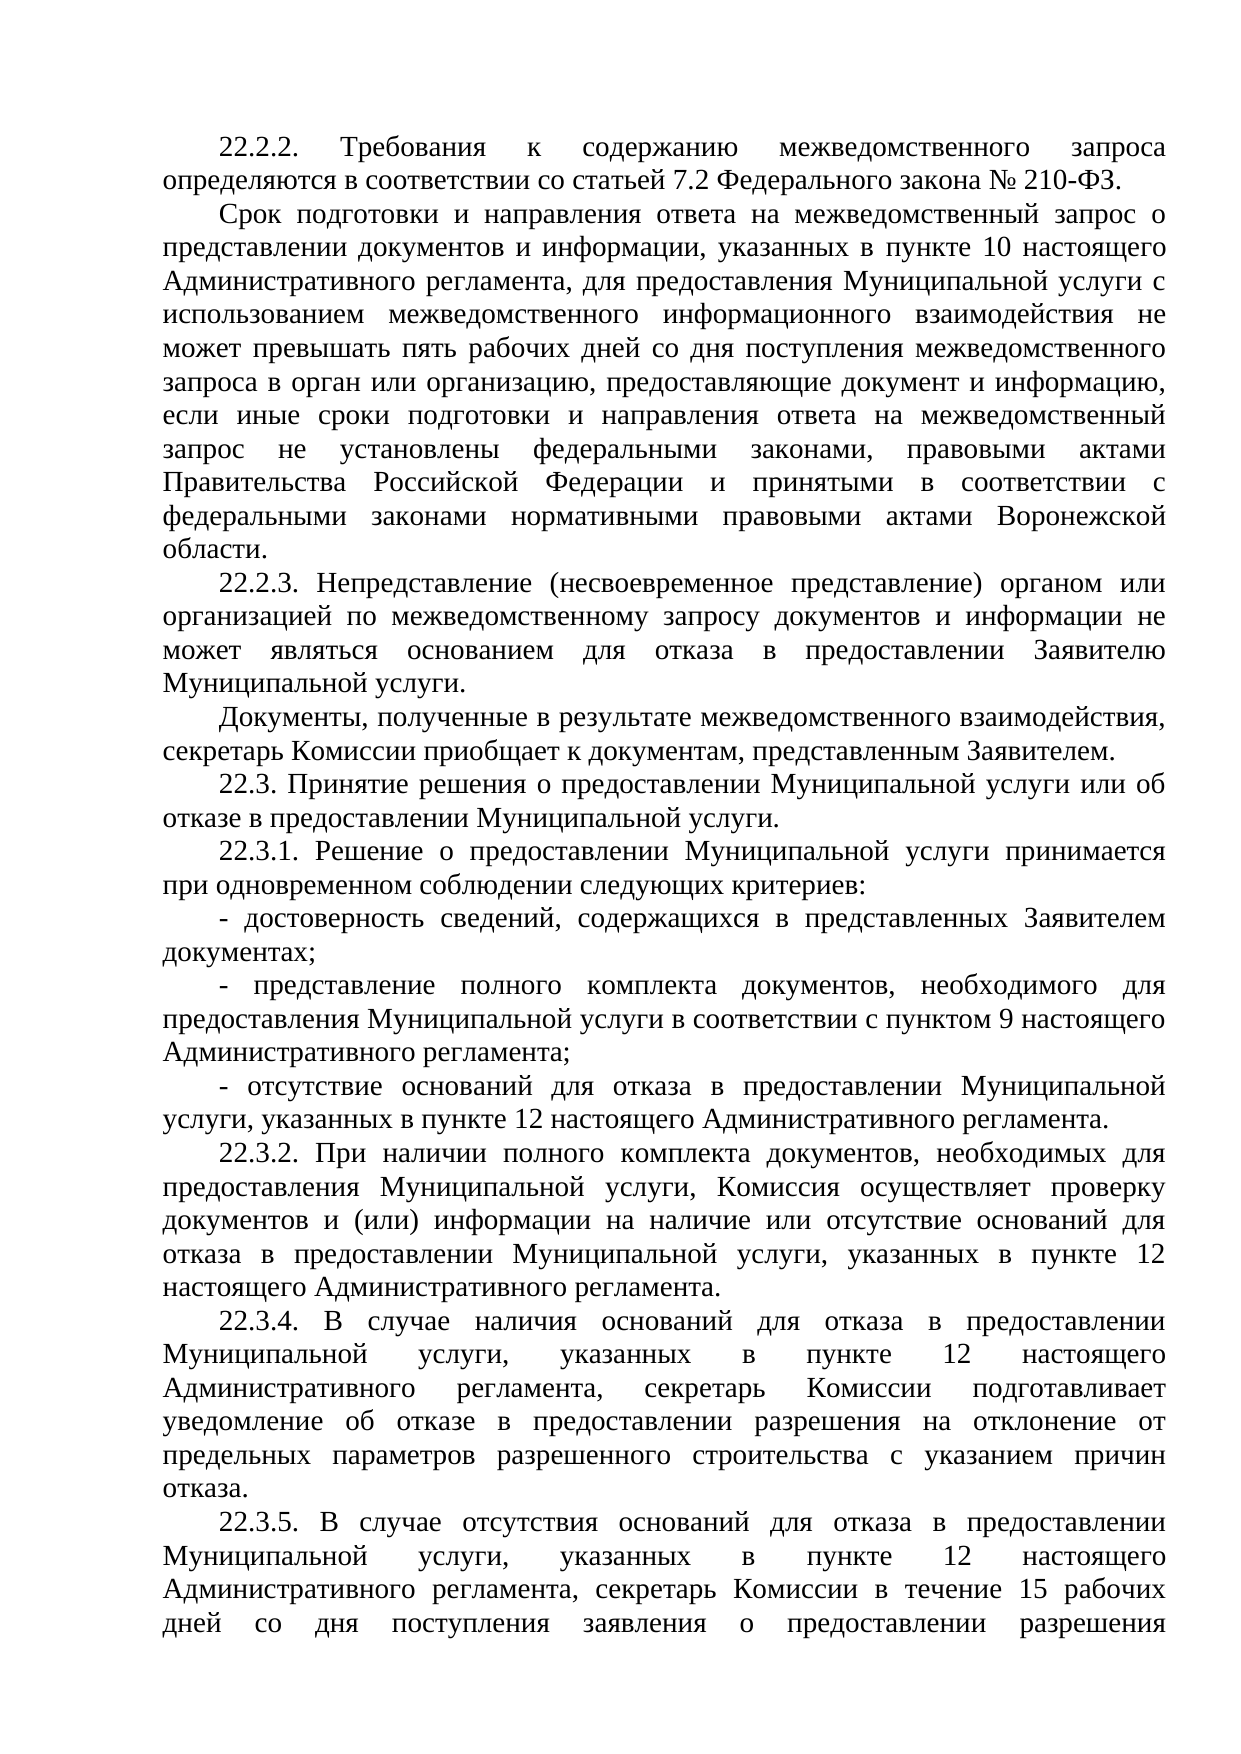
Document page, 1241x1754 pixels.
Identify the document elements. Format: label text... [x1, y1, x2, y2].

text 22.2.3. Непредставление (несвоевременное представление) органом или организацией по межведомственному запросу документов и информации не может являться основанием для отказа в предоставлении Заявителю Муниципальной услуги. [162, 565, 1167, 699]
text - отсутствие оснований для отказа в предоставлении Муниципальной услуги, указанных в пункте 12 настоящего Административного регламента. [162, 1068, 1167, 1135]
text Срок подготовки и направления ответа на межведомственный запрос о представлении документов и информации, указанных в пункте 10 настоящего Административного регламента, для предоставления Муниципальной услуги с использованием межведомственного информационного взаимодействия не может превышать пять рабочих дней со дня поступления межведомственного запроса в орган или организацию, предоставляющие документ и информацию, если иные сроки подготовки и направления ответа на межведомственный запрос не установлены федеральными законами, правовыми актами Правительства Российской Федерации и принятыми в соответствии с федеральными законами нормативными правовыми актами Воронежской области. [162, 196, 1167, 565]
text 22.3.1. Решение о предоставлении Муниципальной услуги принимается при одновременном соблюдении следующих критериев: [162, 833, 1167, 900]
text Документы, полученные в результате межведомственного взаимодействия, секретарь Комиссии приобщает к документам, представленным Заявителем. [162, 699, 1167, 766]
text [162, 1504, 1167, 1638]
text 22.3. Принятие решения о предоставлении Муниципальной услуги или об отказе в предоставлении Муниципальной услуги. [162, 766, 1167, 833]
text - достоверность сведений, содержащихся в представленных Заявителем документах; [162, 900, 1167, 967]
text 22.3.4. В случае наличия оснований для отказа в предоставлении Муниципальной услуги, указанных в пункте 12 настоящего Административного регламента, секретарь Комиссии подготавливает уведомление об отказе в предоставлении разрешения на отклонение от предельных параметров разрешенного строительства с указанием причин отказа. [162, 1303, 1167, 1504]
text 22.2.2. Требования к содержанию межведомственного запроса определяются в соответствии со статьей 7.2 Федерального закона № 210-ФЗ. [162, 129, 1167, 196]
text 22.3.2. При наличии полного комплекта документов, необходимых для предоставления Муниципальной услуги, Комиссия осуществляет проверку документов и (или) информации на наличие или отсутствие оснований для отказа в предоставлении Муниципальной услуги, указанных в пункте 12 настоящего Административного регламента. [162, 1135, 1167, 1303]
text - представление полного комплекта документов, необходимого для предоставления Муниципальной услуги в соответствии с пунктом 9 настоящего Административного регламента; [162, 967, 1167, 1068]
